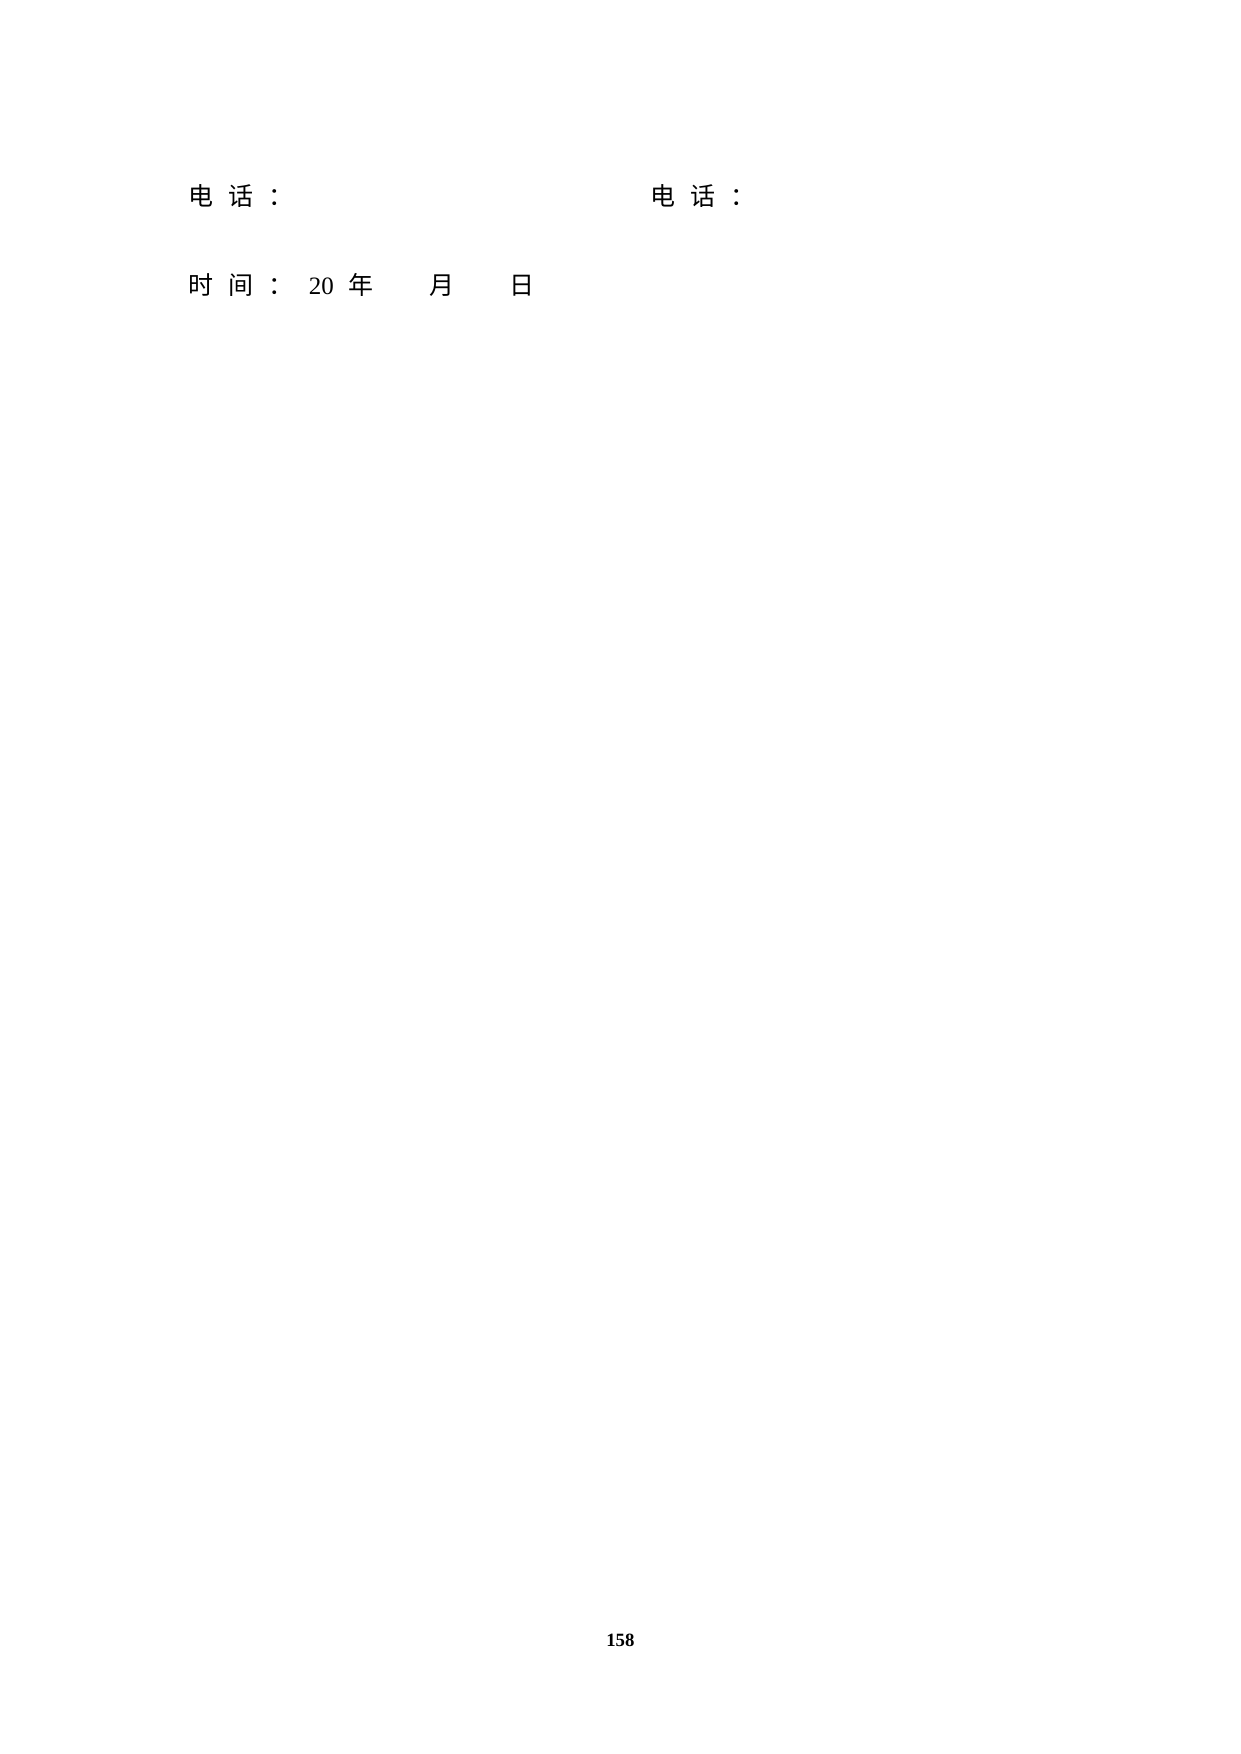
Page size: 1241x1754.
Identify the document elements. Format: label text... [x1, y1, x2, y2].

table_cell 电话： [177, 165, 620, 224]
table_cell 电话： [620, 165, 1064, 224]
text 时间：20 年 月 日 [188, 253, 1052, 313]
